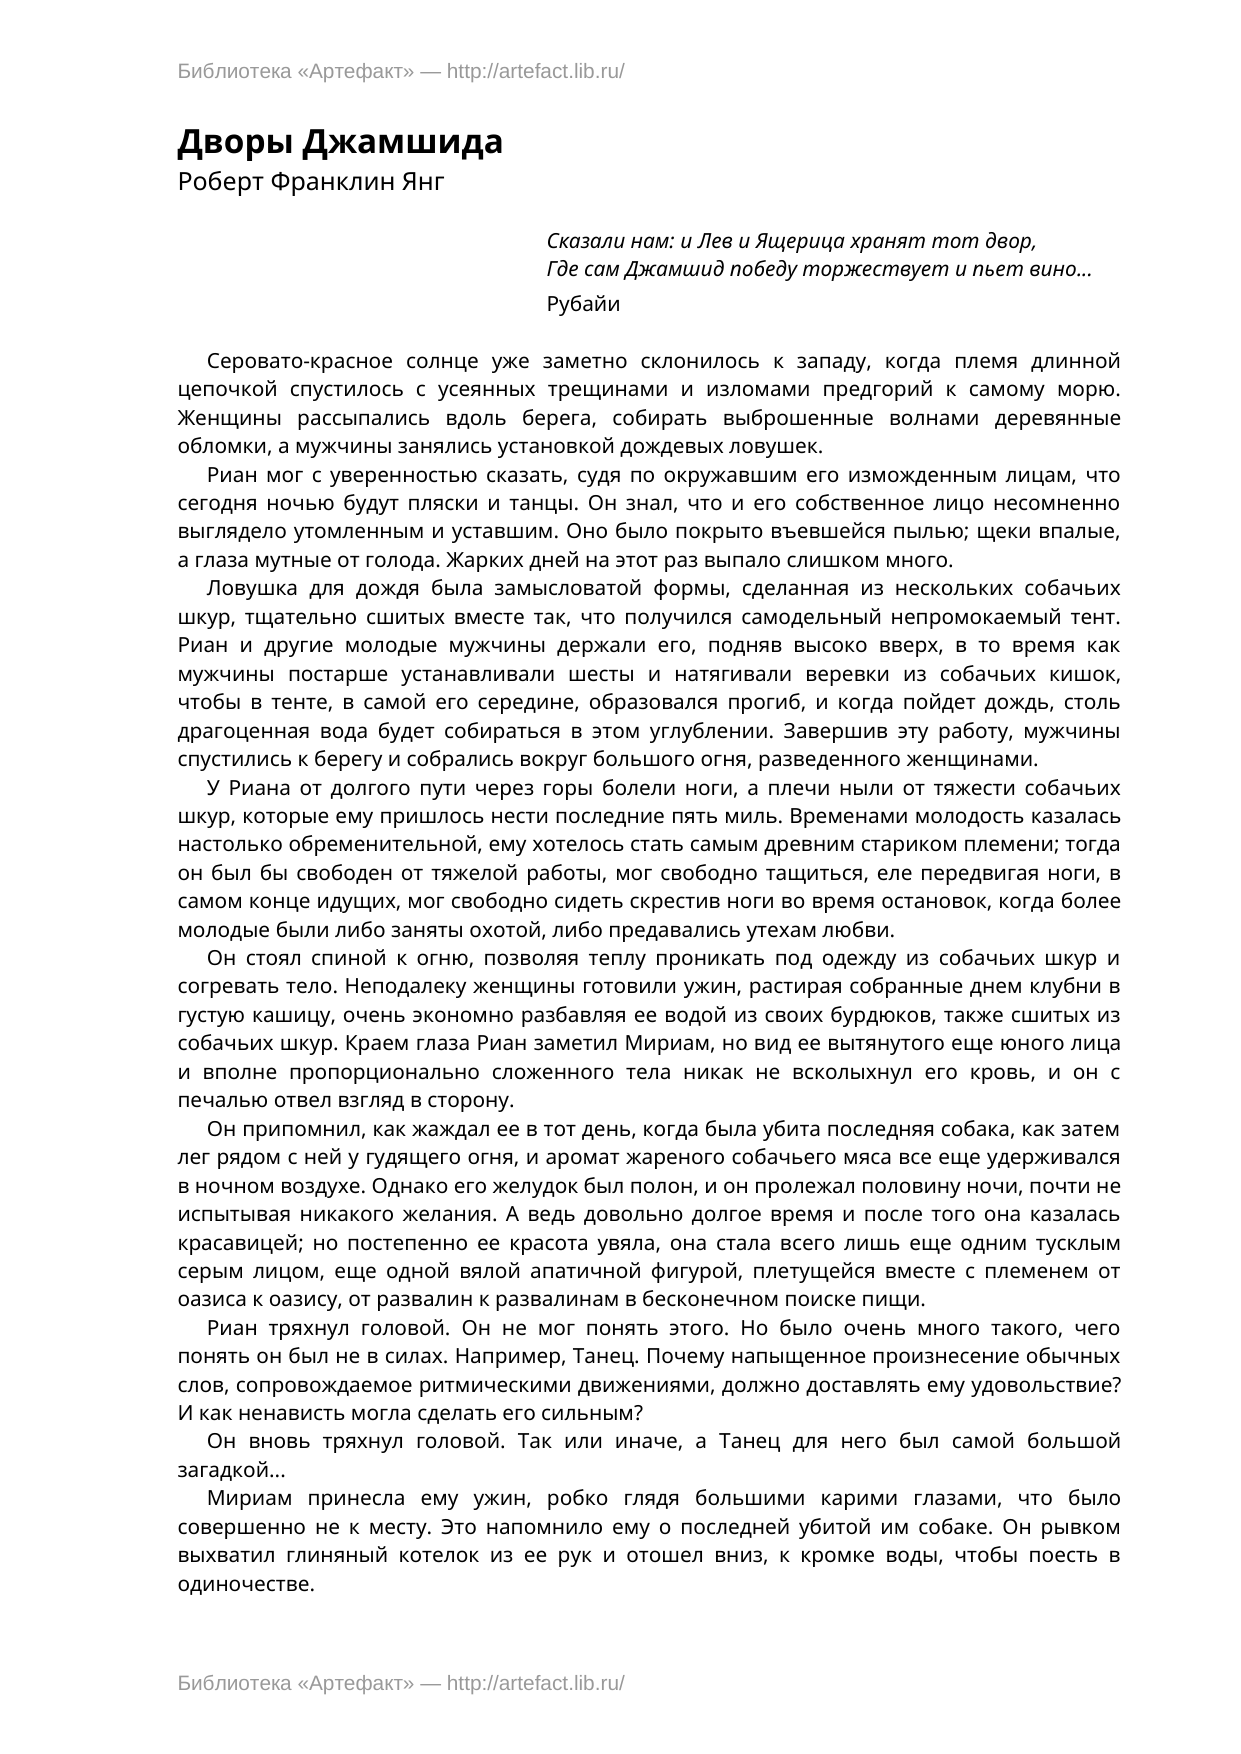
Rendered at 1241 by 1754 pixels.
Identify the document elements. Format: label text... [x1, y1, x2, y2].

text У Риана от долгого пути через горы болели ноги, а плечи ныли от тяжести собачьих шкур, которые ему пришлось нести последние пять миль. Временами молодость казалась настолько обременительной, ему хотелось стать самым древним стариком племени; тогда он был бы свободен от тяжелой работы, мог свободно тащиться, еле передвигая ноги, в самом конце идущих, мог свободно сидеть скрестив ноги во время остановок, когда более молодые были либо заняты охотой, либо предавались утехам любви. [177, 773, 1122, 943]
text Где сам Джамшид победу торжествует и пьет вино... [546, 254, 1122, 283]
text Серовато-красное солнце уже заметно склонилось к западу, когда племя длинной цепочкой спустилось с усеянных трещинами и изломами предгорий к самому морю. Женщины рассыпались вдоль берега, собирать выброшенные волнами деревянные обломки, а мужчины занялись установкой дождевых ловушек. [177, 346, 1122, 460]
text Он вновь тряхнул головой. Так или иначе, а Танец для него был самой большой загадкой... [177, 1427, 1122, 1483]
text Риан тряхнул головой. Он не мог понять этого. Но было очень много такого, чего понять он был не в силах. Например, Танец. Почему напыщенное произнесение обычных слов, сопровождаемое ритмическими движениями, должно доставлять ему удовольствие? И как ненависть могла сделать его сильным? [177, 1313, 1122, 1427]
subtitle Роберт Франклин Янг [177, 163, 1122, 198]
subtitle Дворы Джамшида [177, 118, 1122, 163]
text Риан мог с уверенностью сказать, судя по окружавшим его изможденным лицам, что сегодня ночью будут пляски и танцы. Он знал, что и его собственное лицо несомненно выглядело утомленным и уставшим. Оно было покрыто въевшейся пылью; щеки впалые, а глаза мутные от голода. Жарких дней на этот раз выпало слишком много. [177, 460, 1122, 573]
text Ловушка для дождя была замысловатой формы, сделанная из нескольких собачьих шкур, тщательно сшитых вместе так, что получился самодельный непромокаемый тент. Риан и другие молодые мужчины держали его, подняв высоко вверх, в то время как мужчины постарше устанавливали шесты и натягивали веревки из собачьих кишок, чтобы в тенте, в самой его середине, образовался прогиб, и когда пойдет дождь, столь драгоценная вода будет собираться в этом углублении. Завершив эту работу, мужчины спустились к берегу и собрались вокруг большого огня, разведенного женщинами. [177, 573, 1122, 773]
text Мириам принесла ему ужин, робко глядя большими карими глазами, что было совершенно не к месту. Это напомнило ему о последней убитой им собаке. Он рывком выхватил глиняный котелок из ее рук и отошел вниз, к кромке воды, чтобы поесть в одиночестве. [177, 1483, 1122, 1597]
text Сказали нам: и Лев и Ящерица хранят тот двор, [546, 226, 1122, 254]
text Он стоял спиной к огню, позволяя теплу проникать под одежду из собачьих шкур и согревать тело. Неподалеку женщины готовили ужин, растирая собранные днем клубни в густую кашицу, очень экономно разбавляя ее водой из своих бурдюков, также сшитых из собачьих шкур. Краем глаза Риан заметил Мириам, но вид ее вытянутого еще юного лица и вполне пропорционально сложенного тела никак не всколыхнул его кровь, и он с печалью отвел взгляд в сторону. [177, 943, 1122, 1114]
text Он припомнил, как жаждал ее в тот день, когда была убита последняя собака, как затем лег рядом с ней у гудящего огня, и аромат жареного собачьего мяса все еще удерживался в ночном воздухе. Однако его желудок был полон, и он пролежал половину ночи, почти не испытывая никакого желания. А ведь довольно долгое время и после того она казалась красавицей; но постепенно ее красота увяла, она стала всего лишь еще одним тусклым серым лицом, еще одной вялой апатичной фигурой, плетущейся вместе с племенем от оазиса к оазису, от развалин к развалинам в бесконечном поиске пищи. [177, 1114, 1122, 1313]
text Рубайи [546, 289, 1122, 318]
